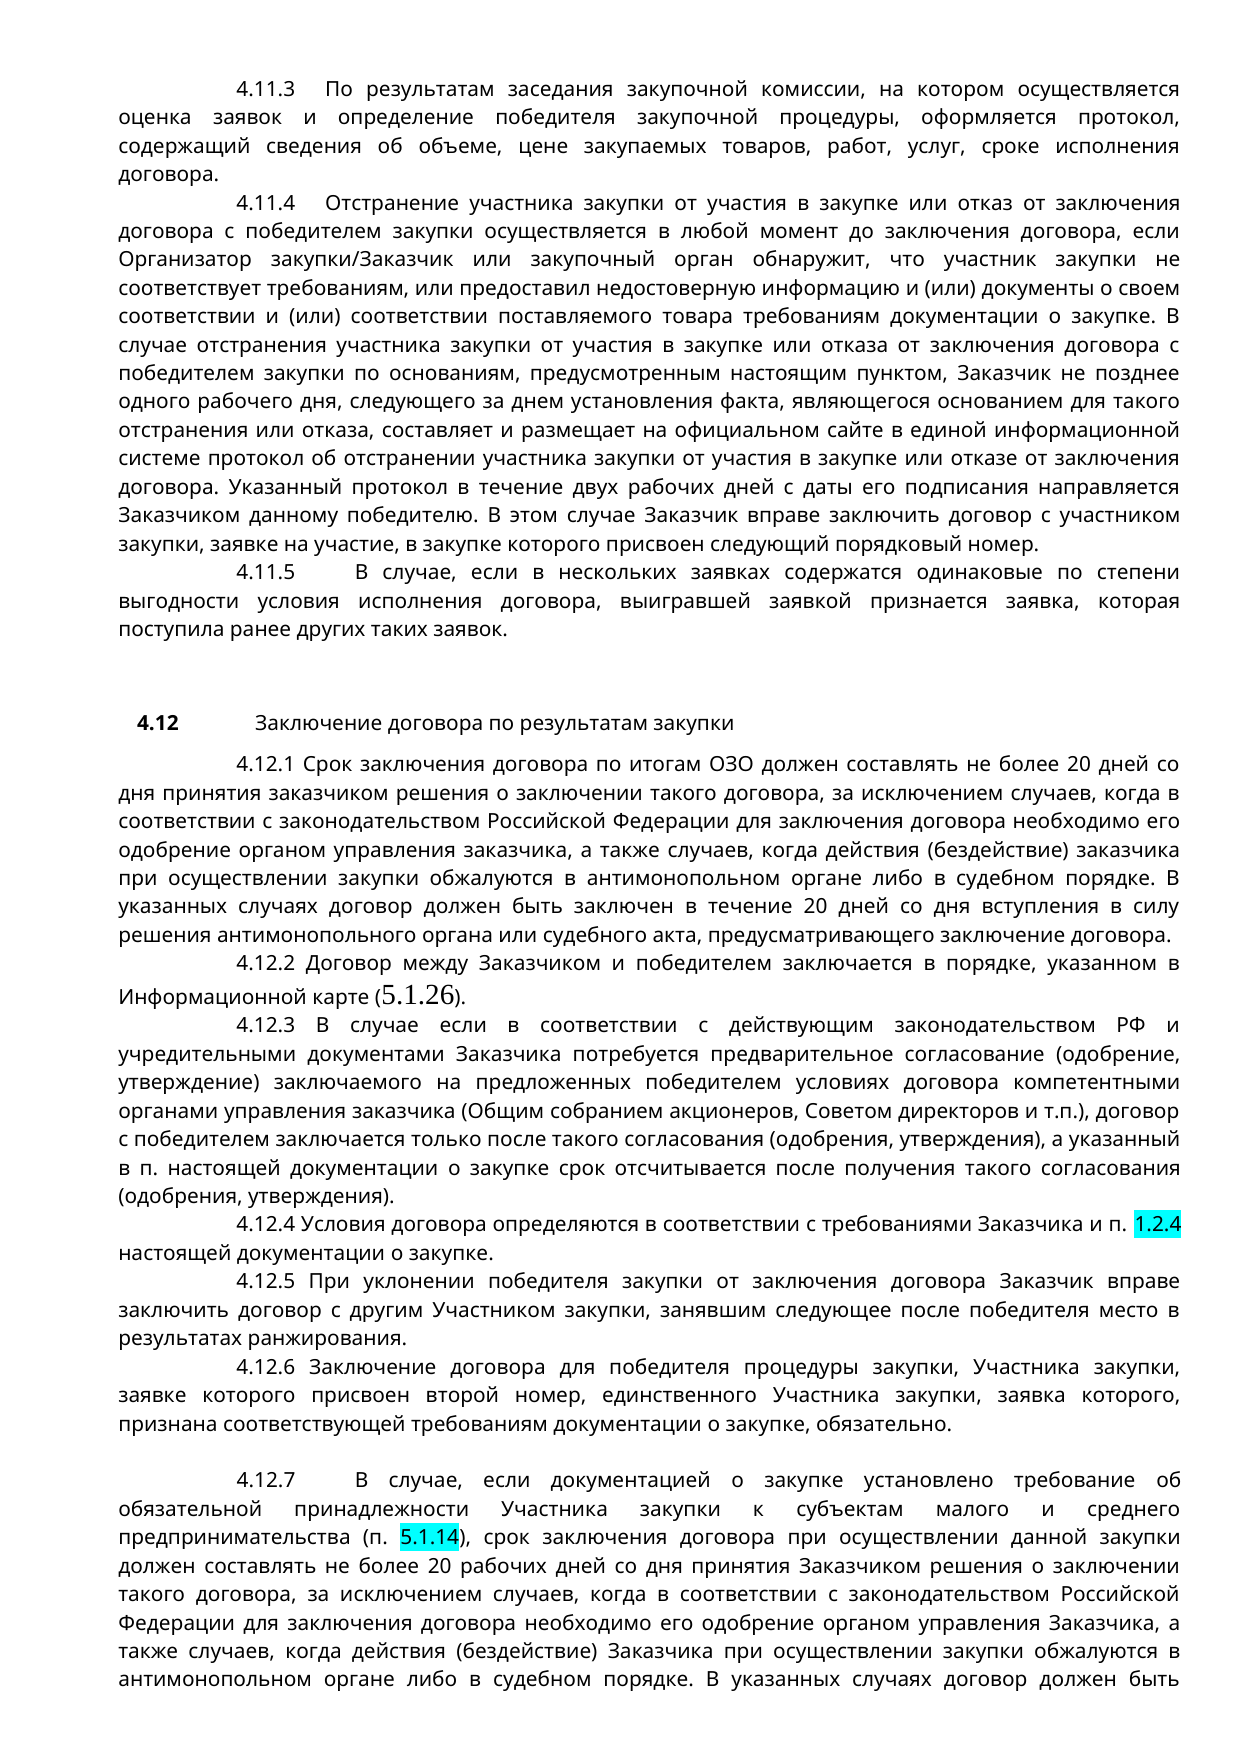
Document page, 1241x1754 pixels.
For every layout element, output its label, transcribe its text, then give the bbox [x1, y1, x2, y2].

list В случае, если в нескольких заявках содержатся одинаковые по степени выгодности условия исполнения договора, выигравшей заявкой признается заявка, которая поступила ранее других таких заявок. [118, 557, 1181, 643]
text 4.12.4 Условия договора определяются в соответствии с требованиями Заказчика и п. 1.2.5 настоящей документации о закупке. [118, 1209, 1181, 1266]
text 4.12.5 При уклонении победителя закупки от заключения договора Заказчик вправе заключить договор с другим Участником закупки, занявшим следующее после победителя место в результатах ранжирования. [118, 1266, 1181, 1352]
text 4.12.2 Договор между Заказчиком и победителем заключается в порядке, указанном в Информационной карте (5.1.26). [118, 948, 1181, 1011]
list По результатам заседания закупочной комиссии, на котором осуществляется оценка заявок и определение победителя закупочной процедуры, оформляется протокол, содержащий сведения об объеме, цене закупаемых товаров, работ, услуг, сроке исполнения договора. [118, 74, 1181, 188]
text 4.12.6 Заключение договора для победителя процедуры закупки, Участника закупки, заявке которого присвоен второй номер, единственного Участника закупки, заявка которого, признана соответствующей требованиям документации о закупке, обязательно. [118, 1352, 1181, 1437]
subtitle Заключение договора по результатам закупки [137, 708, 1181, 737]
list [118, 1466, 1181, 1693]
text 4.12.3 В случае если в соответствии с действующим законодательством РФ и учредительными документами Заказчика потребуется предварительное согласование (одобрение, утверждение) заключаемого на предложенных победителем условиях договора компетентными органами управления заказчика (Общим собранием акционеров, Советом директоров и т.п.), договор с победителем заключается только после такого согласования (одобрения, утверждения), а указанный в п.4.12.1 настоящей документации о закупке срок отсчитывается после получения такого согласования (одобрения, утверждения). [118, 1011, 1181, 1209]
list Отстранение участника закупки от участия в закупке или отказ от заключения договора с победителем закупки осуществляется в любой момент до заключения договора, если Организатор закупки/Заказчик или закупочный орган обнаружит, что участник закупки не соответствует требованиям, или предоставил недостоверную информацию и (или) документы о своем соответствии и (или) соответствии поставляемого товара требованиям документации о закупке. В случае отстранения участника закупки от участия в закупке или отказа от заключения договора с победителем закупки по основаниям, предусмотренным настоящим пунктом, Заказчик не позднее одного рабочего дня, следующего за днем установления факта, являющегося основанием для такого отстранения или отказа, составляет и размещает на официальном сайте в единой информационной системе протокол об отстранении участника закупки от участия в закупке или отказе от заключения договора. Указанный протокол в течение двух рабочих дней с даты его подписания направляется Заказчиком данному победителю. В этом случае Заказчик вправе заключить договор с участником закупки, заявке на участие, в закупке которого присвоен следующий порядковый номер. [118, 188, 1181, 557]
text 4.12.1 Срок заключения договора по итогам ОЗО должен составлять не более 20 дней со дня принятия заказчиком решения о заключении такого договора, за исключением случаев, когда в соответствии с законодательством Российской Федерации для заключения договора необходимо его одобрение органом управления заказчика, а также случаев, когда действия (бездействие) заказчика при осуществлении закупки обжалуются в антимонопольном органе либо в судебном порядке. В указанных случаях договор должен быть заключен в течение 20 дней со дня вступления в силу решения антимонопольного органа или судебного акта, предусматривающего заключение договора. [118, 749, 1181, 948]
